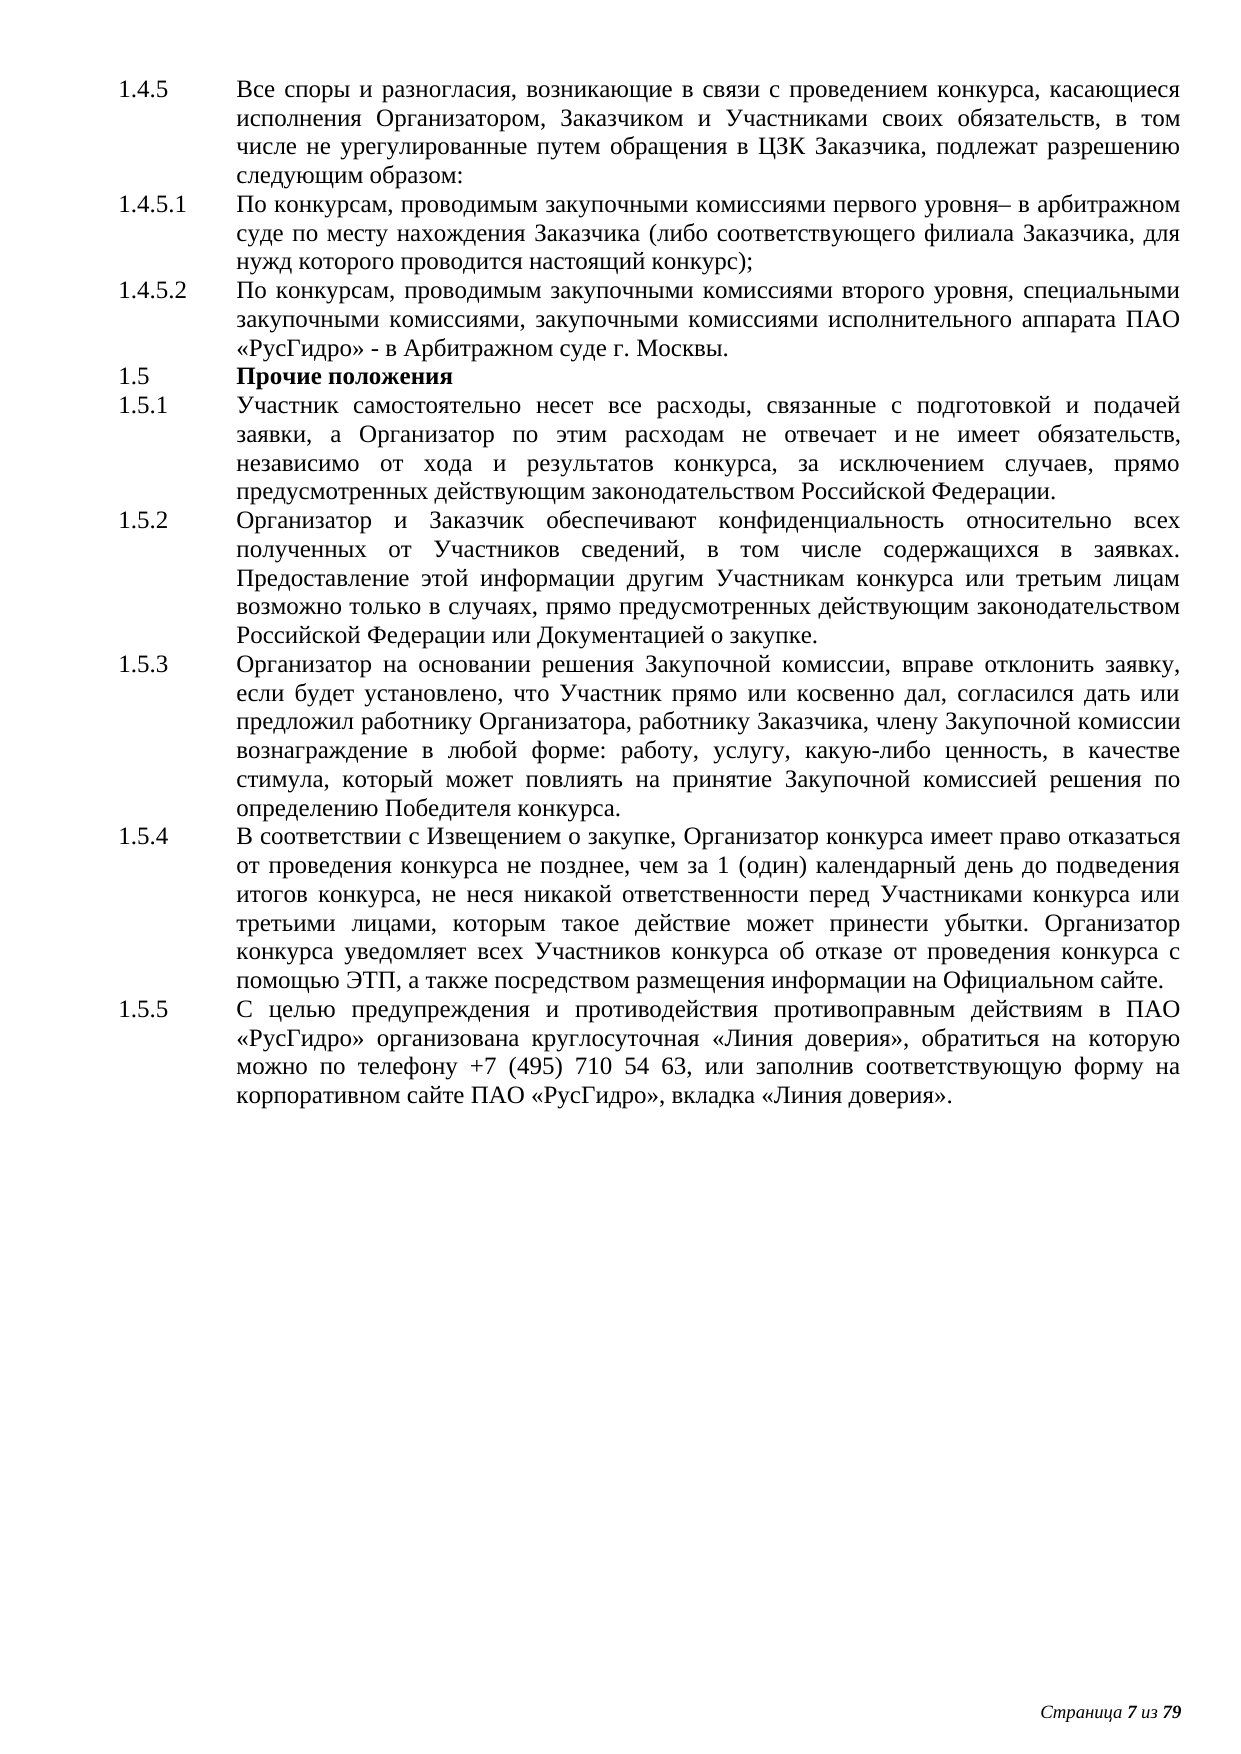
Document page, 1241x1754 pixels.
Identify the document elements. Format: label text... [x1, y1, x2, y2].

text Организатор и Заказчик обеспечивают конфиденциальность относительно всех полученных от Участников сведений, в том числе содержащихся в заявках. Предоставление этой информации другим Участникам конкурса или третьим лицам возможно только в случаях, прямо предусмотренных действующим законодательством Российской Федерации или Документацией о закупке. [118, 505, 1181, 649]
text В соответствии с Извещением о закупке, Организатор конкурса имеет право отказаться от проведения конкурса не позднее, чем за 1 (один) календарный день до подведения итогов конкурса, не неся никакой ответственности перед Участниками конкурса или третьими лицами, которым такое действие может принести убытки. Организатор конкурса уведомляет всех Участников конкурса об отказе от проведения конкурса с помощью ЭТП, а также посредством размещения информации на Официальном сайте. [118, 821, 1181, 994]
text С целью предупреждения и противодействия противоправным действиям в ПАО «РусГидро» организована круглосуточная «Линия доверия», обратиться на которую можно по телефону +7 (495) 710 54 63, или заполнив соответствующую форму на корпоративном сайте ПАО «РусГидро», вкладка «Линия доверия». [118, 994, 1181, 1109]
text Все споры и разногласия, возникающие в связи с проведением конкурса, касающиеся исполнения Организатором, Заказчиком и Участниками своих обязательств, в том числе не урегулированные путем обращения в ЦЗК Заказчика, подлежат разрешению следующим образом: [118, 74, 1181, 189]
text Участник самостоятельно несет все расходы, связанные с подготовкой и подачей заявки, а Организатор по этим расходам не отвечает и не имеет обязательств, независимо от хода и результатов конкурса, за исключением случаев, прямо предусмотренных действующим законодательством Российской Федерации. [118, 390, 1181, 505]
text По конкурсам, проводимым закупочными комиссиями первого уровня– в арбитражном суде по месту нахождения Заказчика (либо соответствующего филиала Заказчика, для нужд которого проводится настоящий конкурс); [118, 189, 1181, 275]
text По конкурсам, проводимым закупочными комиссиями второго уровня, специальными закупочными комиссиями, закупочными комиссиями исполнительного аппарата ПАО «РусГидро» - в Арбитражном суде г. Москвы. [118, 275, 1181, 361]
subtitle Прочие положения [118, 361, 1181, 390]
text Организатор на основании решения Закупочной комиссии, вправе отклонить заявку, если будет установлено, что Участник прямо или косвенно дал, согласился дать или предложил работнику Организатора, работнику Заказчика, члену Закупочной комиссии вознаграждение в любой форме: работу, услугу, какую-либо ценность, в качестве стимула, который может повлиять на принятие Закупочной комиссией решения по определению Победителя конкурса. [118, 649, 1181, 821]
